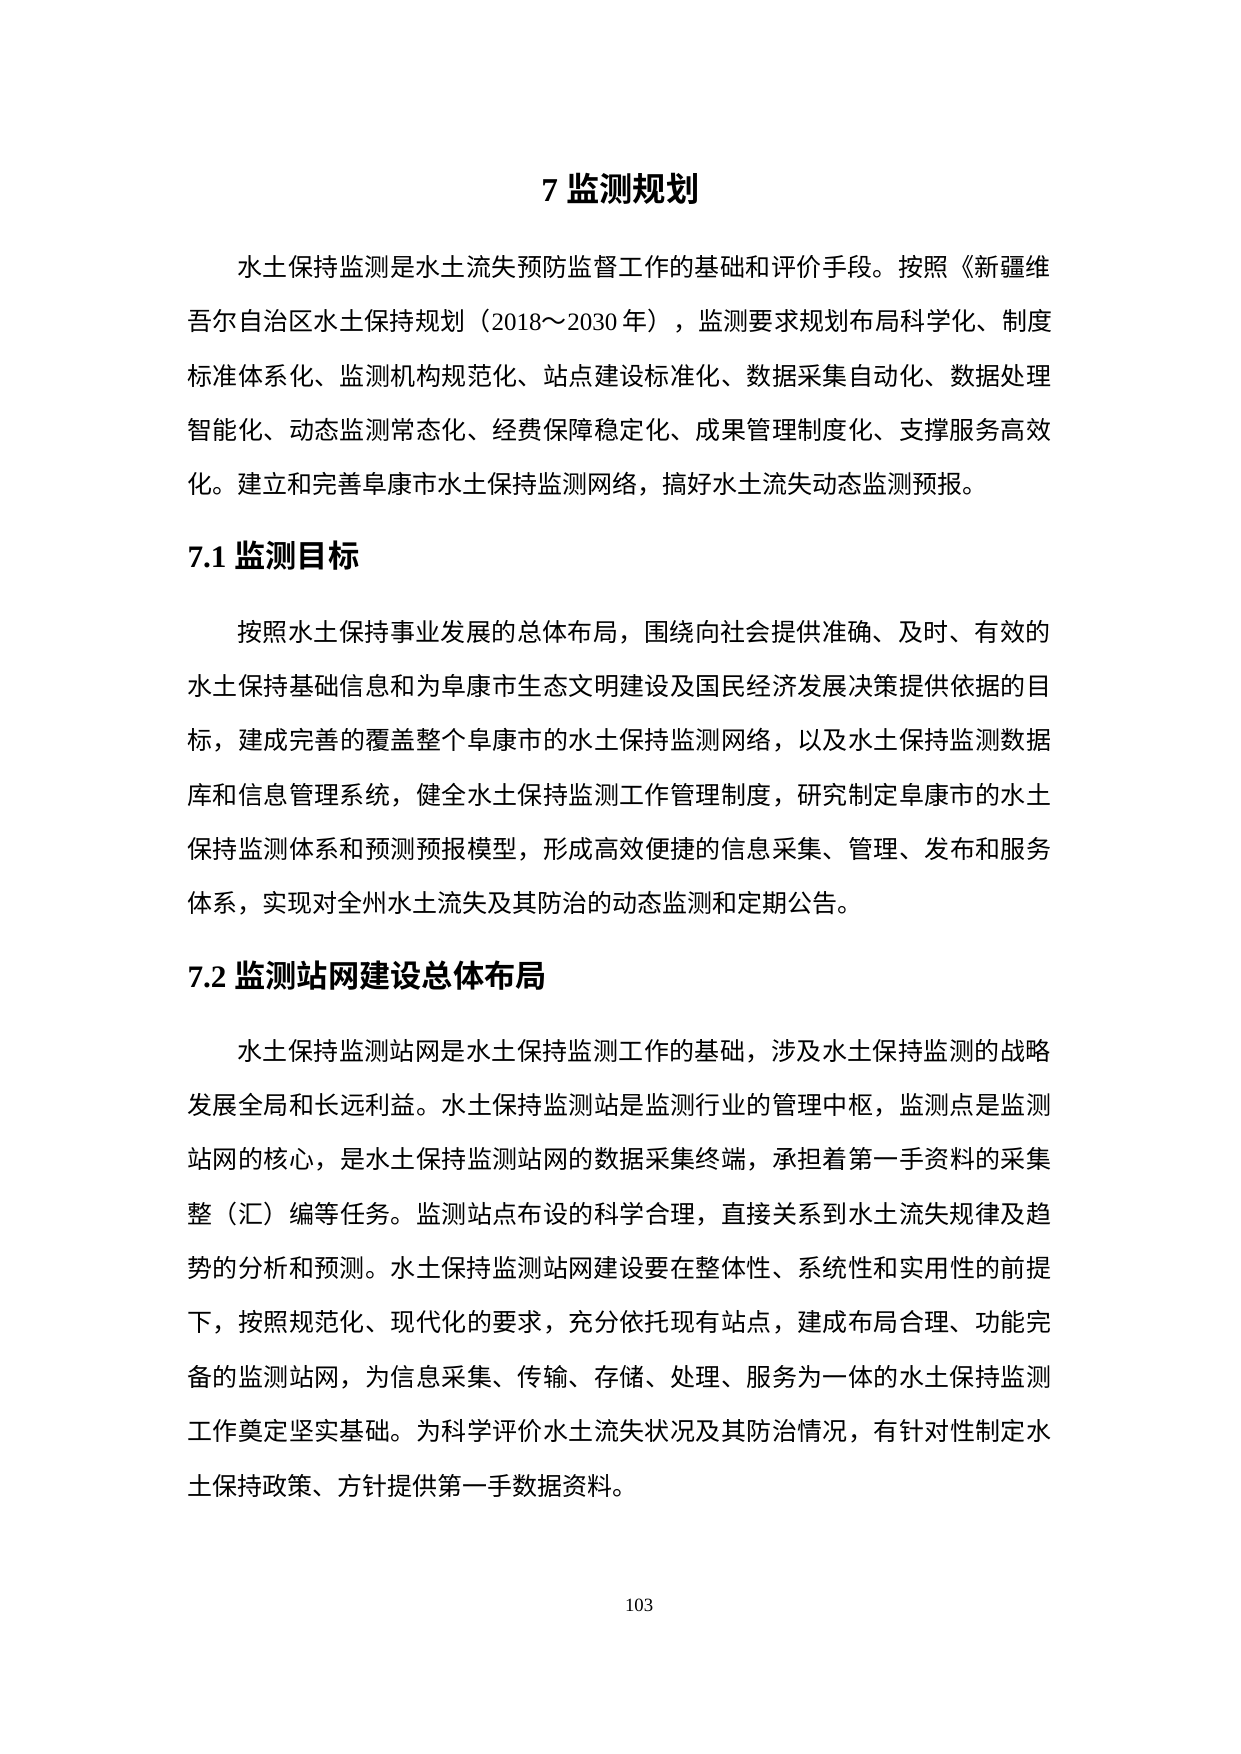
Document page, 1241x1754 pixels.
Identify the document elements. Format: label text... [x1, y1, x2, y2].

text 水土保持监测站网是水土保持监测工作的基础，涉及水土保持监测的战略发展全局和长远利益。水土保持监测站是监测行业的管理中枢，监测点是监测站网的核心，是水土保持监测站网的数据采集终端，承担着第一手资料的采集、整（汇）编等任务。监测站点布设的科学合理，直接关系到水土流失规律及趋势的分析和预测。水土保持监测站网建设要在整体性、系统性和实用性的前提下，按照规范化、现代化的要求，充分依托现有站点，建成布局合理、功能完备的监测站网，为信息采集、传输、存储、处理、服务为一体的水土保持监测工作奠定坚实基础。为科学评价水土流失状况及其防治情况，有针对性制定水土保持政策、方针提供第一手数据资料。 [187, 1031, 1053, 1502]
text 按照水土保持事业发展的总体布局，围绕向社会提供准确、及时、有效的水土保持基础信息和为阜康市生态文明建设及国民经济发展决策提供依据的目标，建成完善的覆盖整个阜康市的水土保持监测网络，以及水土保持监测数据库和信息管理系统，健全水土保持监测工作管理制度，研究制定阜康市的水土保持监测体系和预测预报模型，形成高效便捷的信息采集、管理、发布和服务体系，实现对全州水土流失及其防治的动态监测和定期公告。 [187, 612, 1053, 920]
title 7.2 监测站网建设总体布局 [187, 951, 1053, 996]
text 水土保持监测是水土流失预防监督工作的基础和评价手段。按照《新疆维吾尔自治区水土保持规划（2018～2030年），监测要求规划布局科学化、制度标准体系化、监测机构规范化、站点建设标准化、数据采集自动化、数据处理智能化、动态监测常态化、经费保障稳定化、成果管理制度化、支撑服务高效化。建立和完善阜康市水土保持监测网络，搞好水土流失动态监测预报。 [187, 247, 1053, 501]
subtitle 7 监测规划 [187, 162, 1053, 211]
title 7.1 监测目标 [187, 532, 1053, 577]
